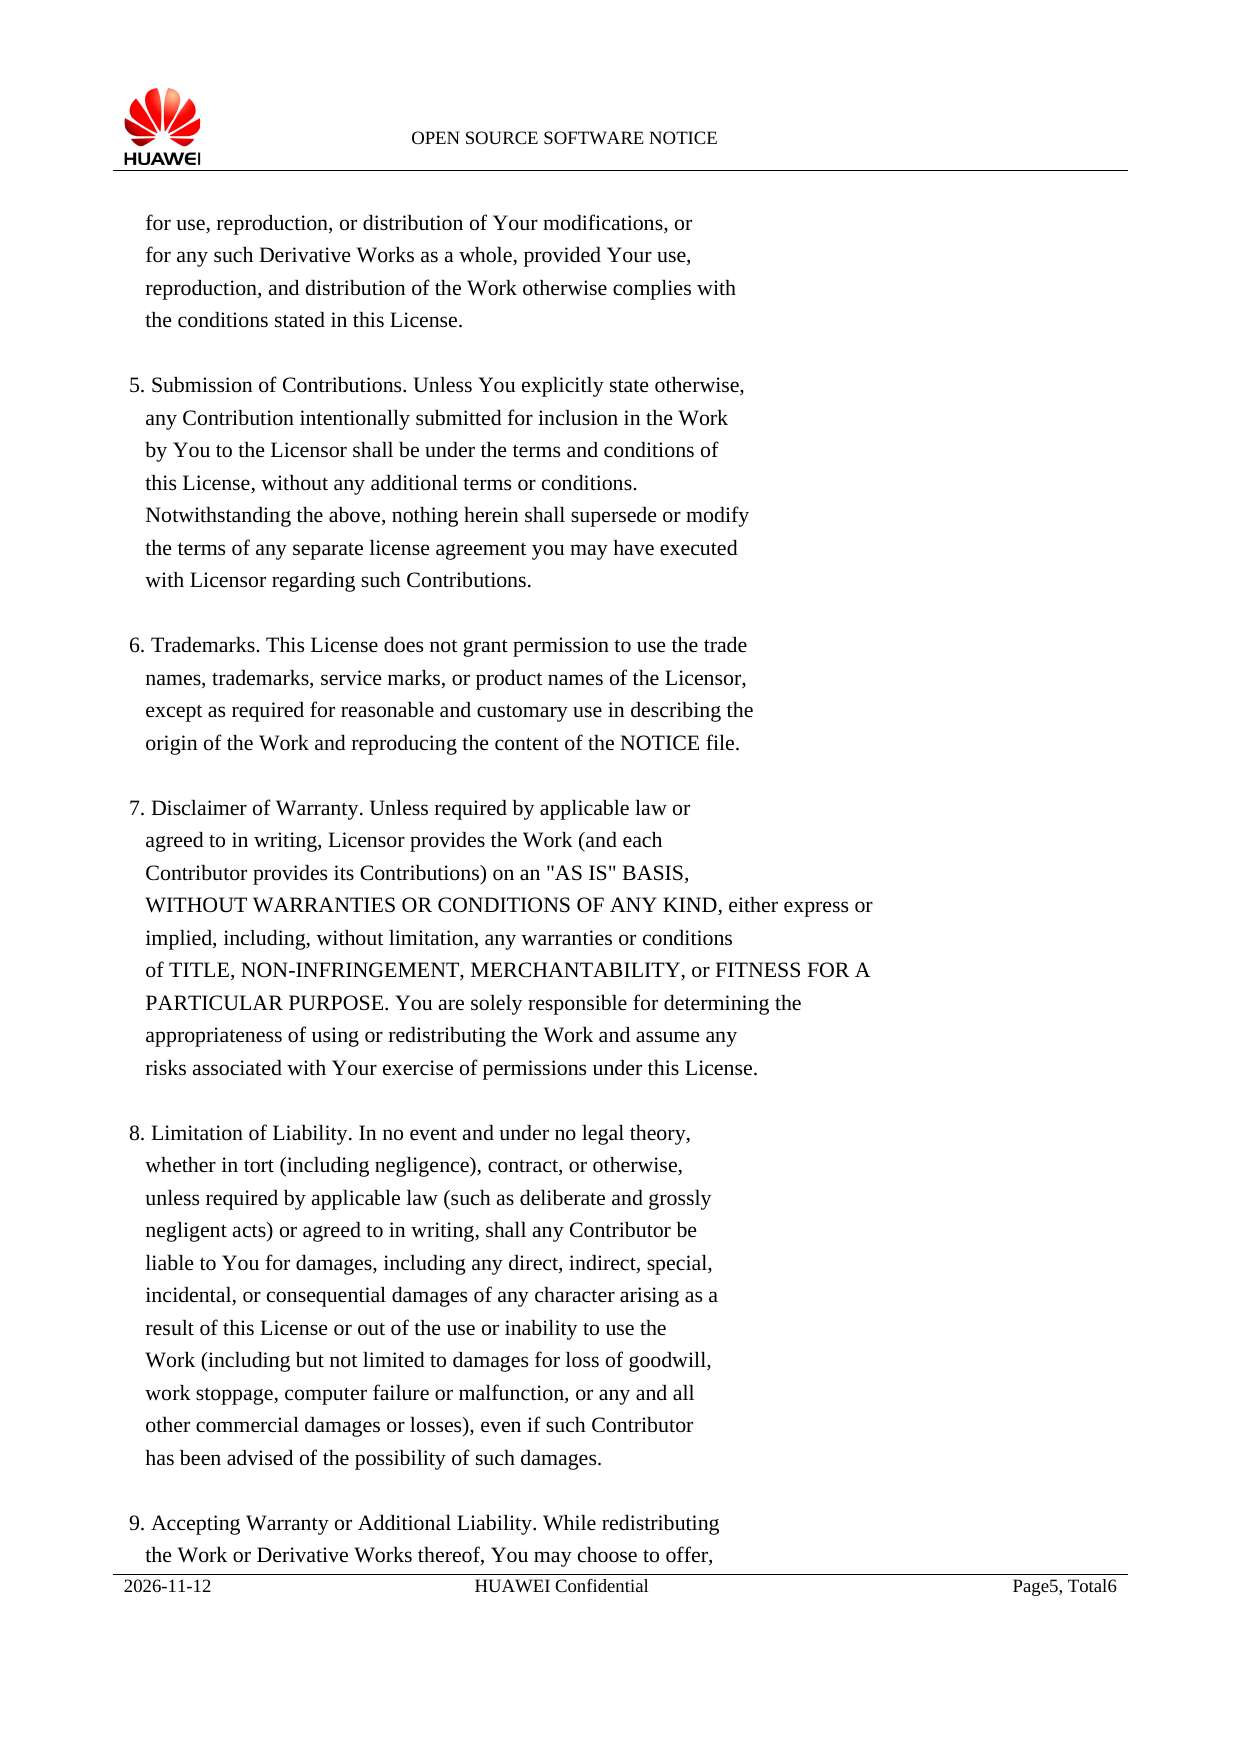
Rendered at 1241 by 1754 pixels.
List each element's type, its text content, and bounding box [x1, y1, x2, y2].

picture [124, 88, 201, 165]
